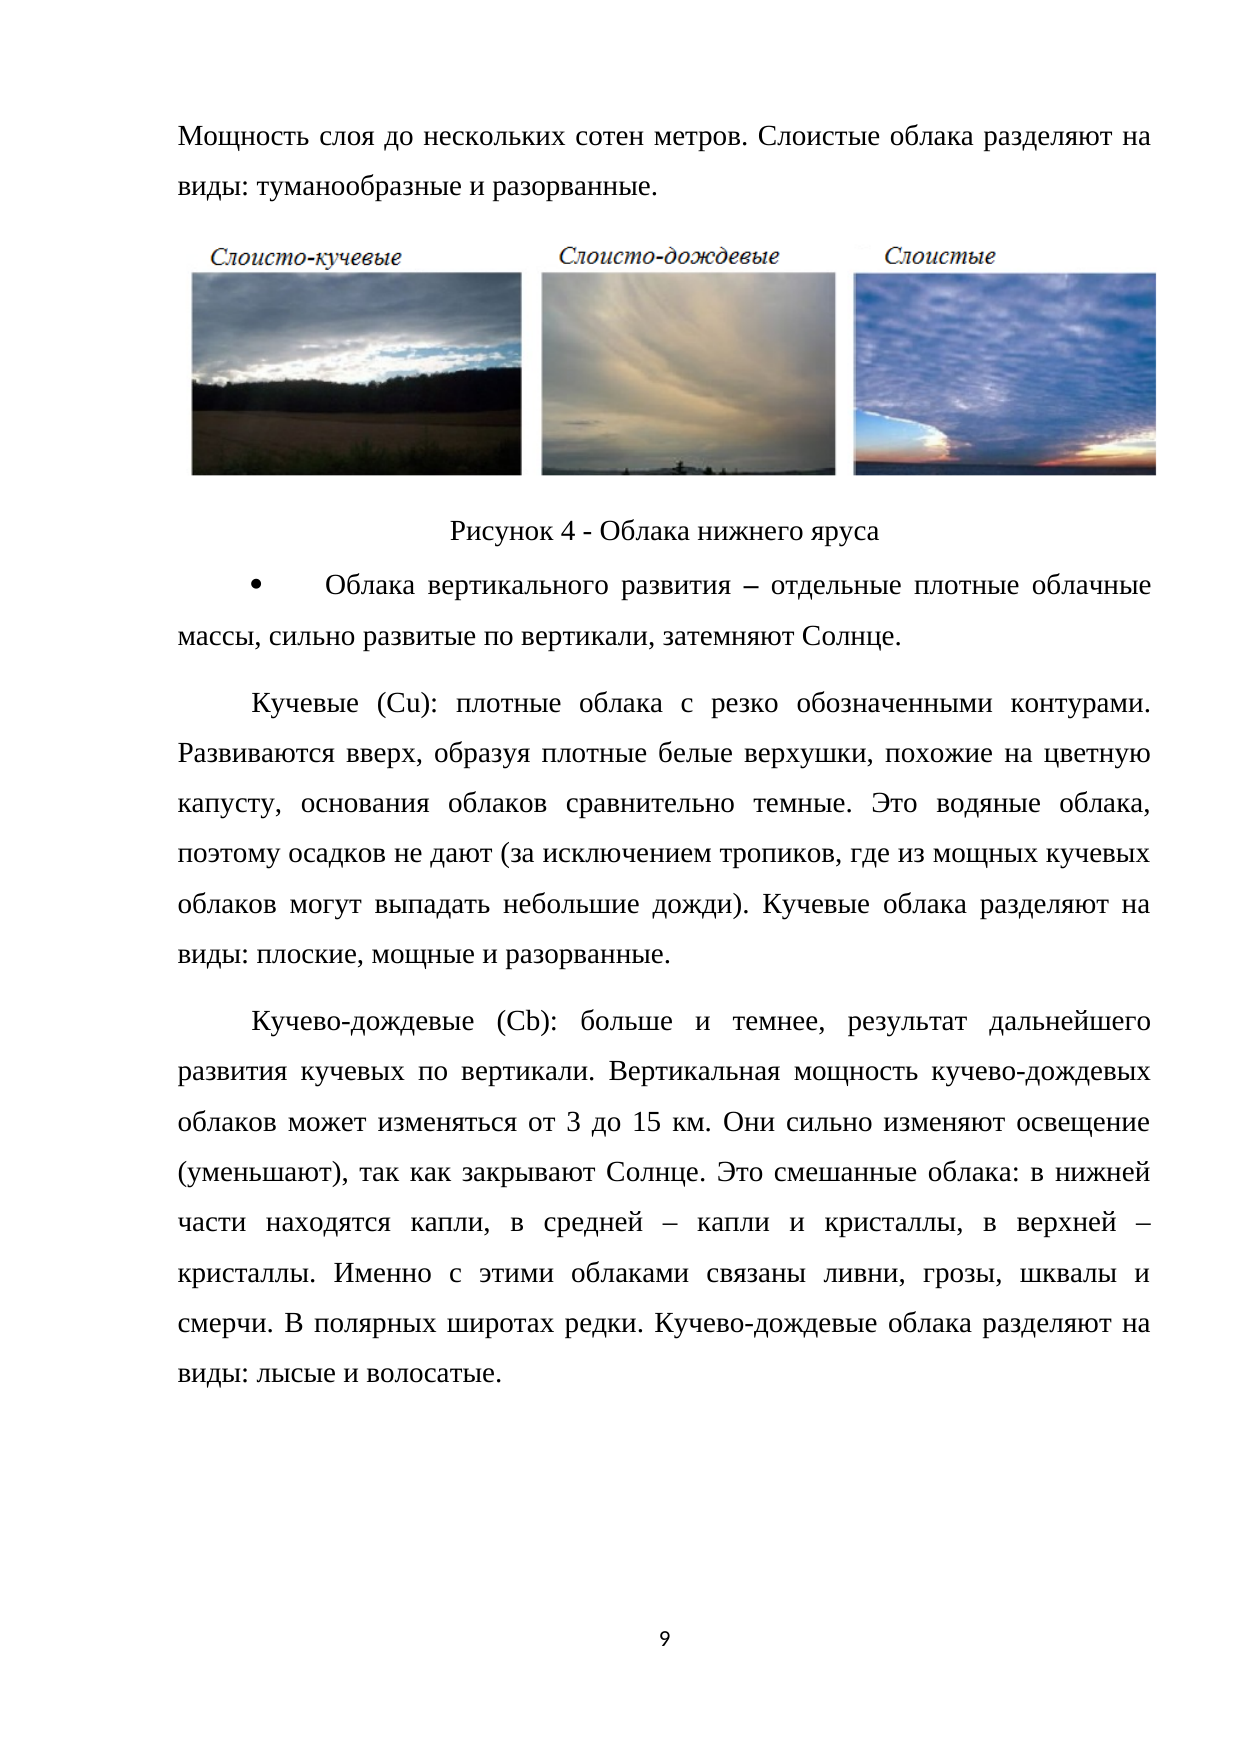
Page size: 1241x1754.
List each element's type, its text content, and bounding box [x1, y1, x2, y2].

text Рисунок 4 - Облака нижнего яруса [177, 513, 1152, 546]
picture [177, 235, 1162, 483]
text Кучево-дождевые (Cb): больше и темнее, результат дальнейшего развития кучевых по вертикали. Вертикальная мощность кучево-дождевых облаков может изменяться от 3 до 15 км. Они сильно изменяют освещение (уменьшают), так как закрывают Солнце. Это смешанные облака: в нижней части находятся капли, в средней – капли и кристаллы, в верхней – кристаллы. Именно с этими облаками связаны ливни, грозы, шквалы и смерчи. В полярных широтах редки. Кучево-дождевые облака разделяют на виды: лысые и волосатые. [177, 1003, 1152, 1389]
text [177, 118, 1152, 202]
list Облака вертикального развития – отдельные плотные облачные массы, сильно развитые по вертикали, затемняют Солнце. [177, 567, 1152, 651]
text Кучевые (Cu): плотные облака с резко обозначенными контурами. Развиваются вверх, образуя плотные белые верхушки, похожие на цветную капусту, основания облаков сравнительно темные. Это водяные облака, поэтому осадков не дают (за исключением тропиков, где из мощных кучевых облаков могут выпадать небольшие дожди). Кучевые облака разделяют на виды: плоские, мощные и разорванные. [177, 685, 1152, 970]
